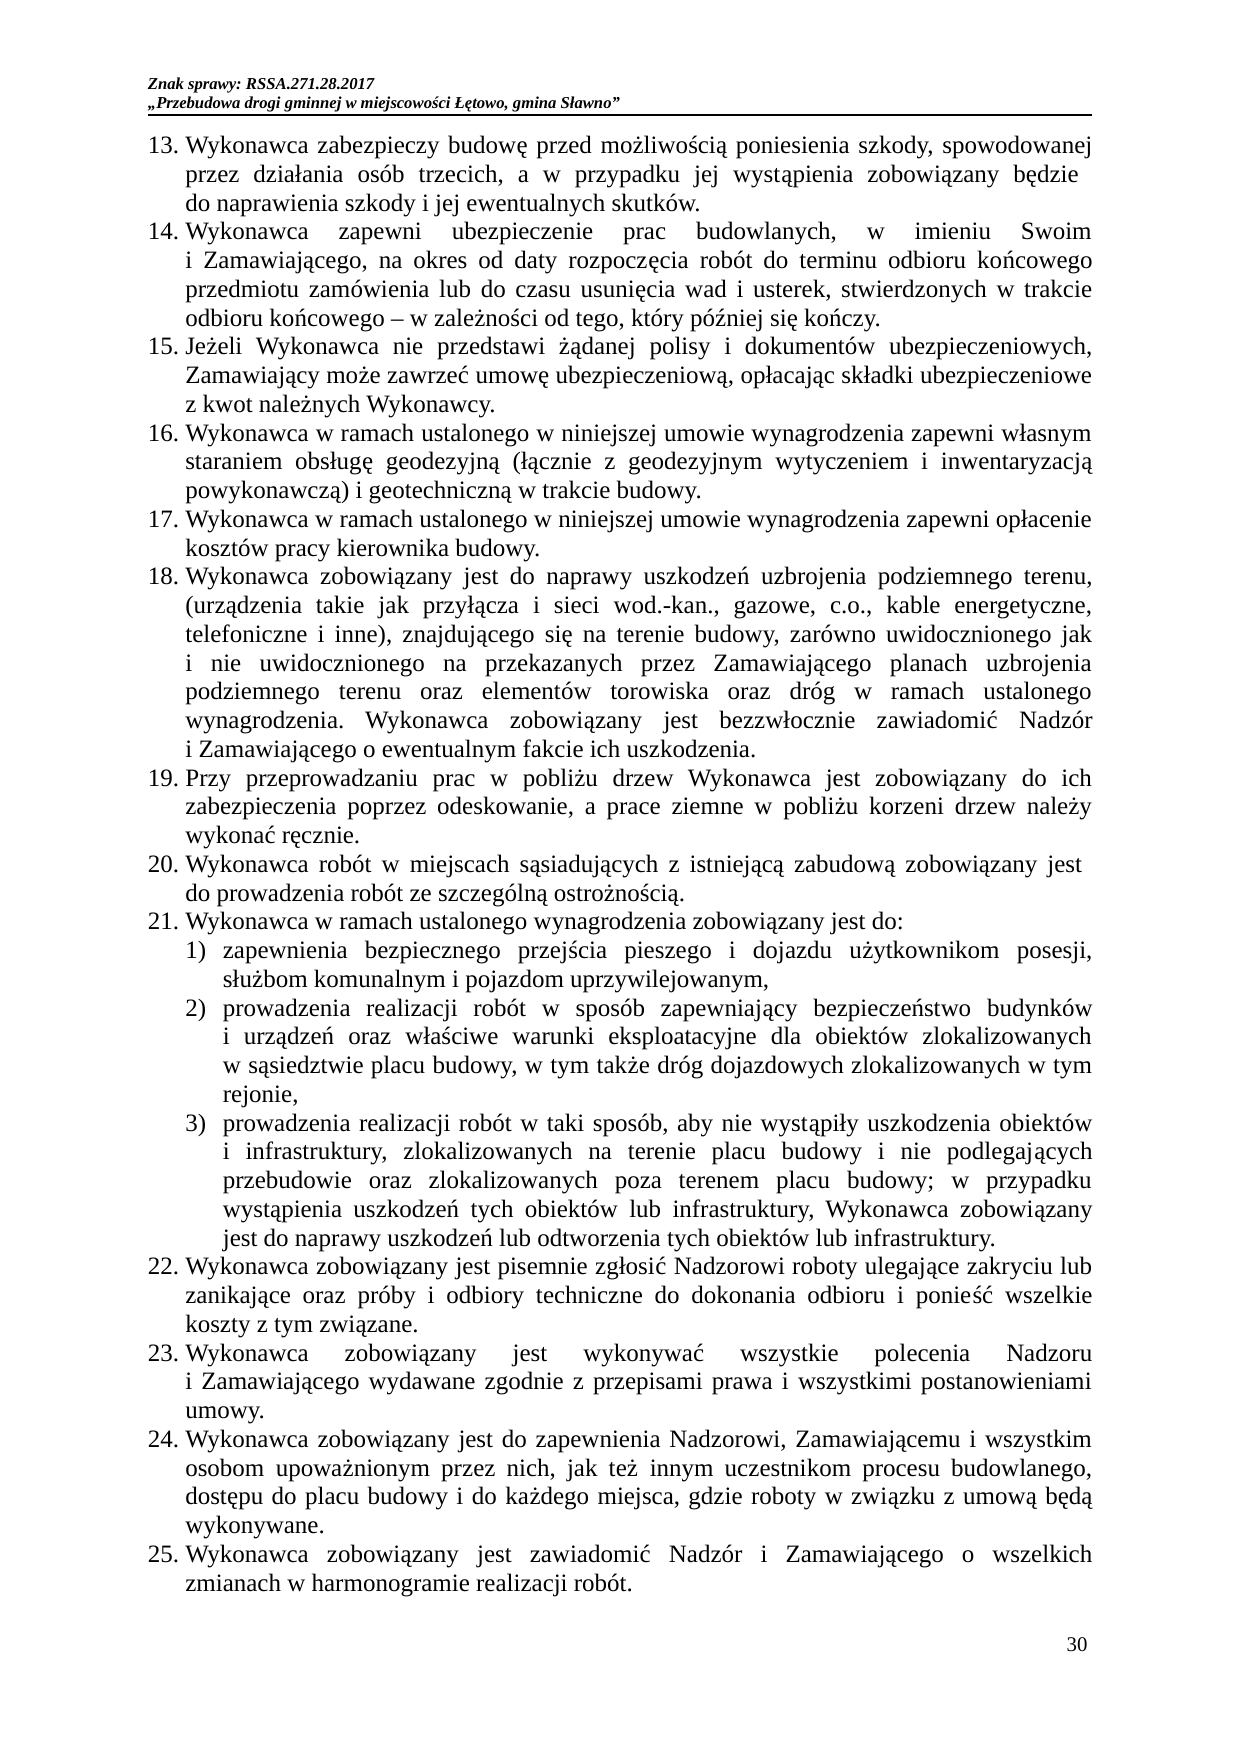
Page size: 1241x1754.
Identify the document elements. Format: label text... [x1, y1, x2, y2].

list Wykonawca zapewni ubezpieczenie prac budowlanych, w imieniu Swoim i Zamawiającego, na okres od daty rozpoczęcia robót do terminu odbioru końcowego przedmiotu zamówienia lub do czasu usunięcia wad i usterek, stwierdzonych w trakcie odbioru końcowego – w zależności od tego, który później się kończy. [148, 216, 1092, 331]
list Wykonawca zobowiązany jest do zapewnienia Nadzorowi, Zamawiającemu i wszystkim osobom upoważnionym przez nich, jak też innym uczestnikom procesu budowlanego, dostępu do placu budowy i do każdego miejsca, gdzie roboty w związku z umową będą wykonywane. [148, 1424, 1092, 1539]
list Wykonawca zobowiązany jest wykonywać wszystkie polecenia Nadzoru i Zamawiającego wydawane zgodnie z przepisami prawa i wszystkimi postanowieniami umowy. [148, 1338, 1092, 1424]
list Wykonawca w ramach ustalonego w niniejszej umowie wynagrodzenia zapewni opłacenie kosztów pracy kierownika budowy. [148, 504, 1092, 561]
list zapewnienia bezpiecznego przejścia pieszego i dojazdu użytkownikom posesji, służbom komunalnym i pojazdom uprzywilejowanym, [185, 935, 1092, 993]
list Wykonawca zobowiązany jest pisemnie zgłosić Nadzorowi roboty ulegające zakryciu lub zanikające oraz próby i odbiory techniczne do dokonania odbioru i ponieść wszelkie koszty z tym związane. [148, 1251, 1092, 1338]
list prowadzenia realizacji robót w sposób zapewniający bezpieczeństwo budynków i urządzeń oraz właściwe warunki eksploatacyjne dla obiektów zlokalizowanych w sąsiedztwie placu budowy, w tym także dróg dojazdowych zlokalizowanych w tym rejonie, [185, 993, 1092, 1108]
list Wykonawca zobowiązany jest zawiadomić Nadzór i Zamawiającego o wszelkich zmianach w harmonogramie realizacji robót. [148, 1539, 1092, 1596]
list Wykonawca robót w miejscach sąsiadujących z istniejącą zabudową zobowiązany jest do prowadzenia robót ze szczególną ostrożnością. [148, 849, 1092, 906]
list Wykonawca zabezpieczy budowę przed możliwością poniesienia szkody, spowodowanej przez działania osób trzecich, a w przypadku jej wystąpienia zobowiązany będzie do naprawienia szkody i jej ewentualnych skutków. [148, 130, 1092, 216]
list Wykonawca w ramach ustalonego wynagrodzenia zobowiązany jest do: [148, 906, 1092, 935]
list Jeżeli Wykonawca nie przedstawi żądanej polisy i dokumentów ubezpieczeniowych, Zamawiający może zawrzeć umowę ubezpieczeniową, opłacając składki ubezpieczeniowe z kwot należnych Wykonawcy. [148, 331, 1092, 418]
list Przy przeprowadzaniu prac w pobliżu drzew Wykonawca jest zobowiązany do ich zabezpieczenia poprzez odeskowanie, a prace ziemne w pobliżu korzeni drzew należy wykonać ręcznie. [148, 763, 1092, 849]
list Wykonawca w ramach ustalonego w niniejszej umowie wynagrodzenia zapewni własnym staraniem obsługę geodezyjną (łącznie z geodezyjnym wytyczeniem i inwentaryzacją powykonawczą) i geotechniczną w trakcie budowy. [148, 418, 1092, 504]
list prowadzenia realizacji robót w taki sposób, aby nie wystąpiły uszkodzenia obiektów i infrastruktury, zlokalizowanych na terenie placu budowy i nie podlegających przebudowie oraz zlokalizowanych poza terenem placu budowy; w przypadku wystąpienia uszkodzeń tych obiektów lub infrastruktury, Wykonawca zobowiązany jest do naprawy uszkodzeń lub odtworzenia tych obiektów lub infrastruktury. [185, 1108, 1092, 1251]
list Wykonawca zobowiązany jest do naprawy uszkodzeń uzbrojenia podziemnego terenu, (urządzenia takie jak przyłącza i sieci wod.-kan., gazowe, c.o., kable energetyczne, telefoniczne i inne), znajdującego się na terenie budowy, zarówno uwidocznionego jak i nie uwidocznionego na przekazanych przez Zamawiającego planach uzbrojenia podziemnego terenu oraz elementów torowiska oraz dróg w ramach ustalonego wynagrodzenia. Wykonawca zobowiązany jest bezzwłocznie zawiadomić Nadzór i Zamawiającego o ewentualnym fakcie ich uszkodzenia. [148, 561, 1092, 763]
